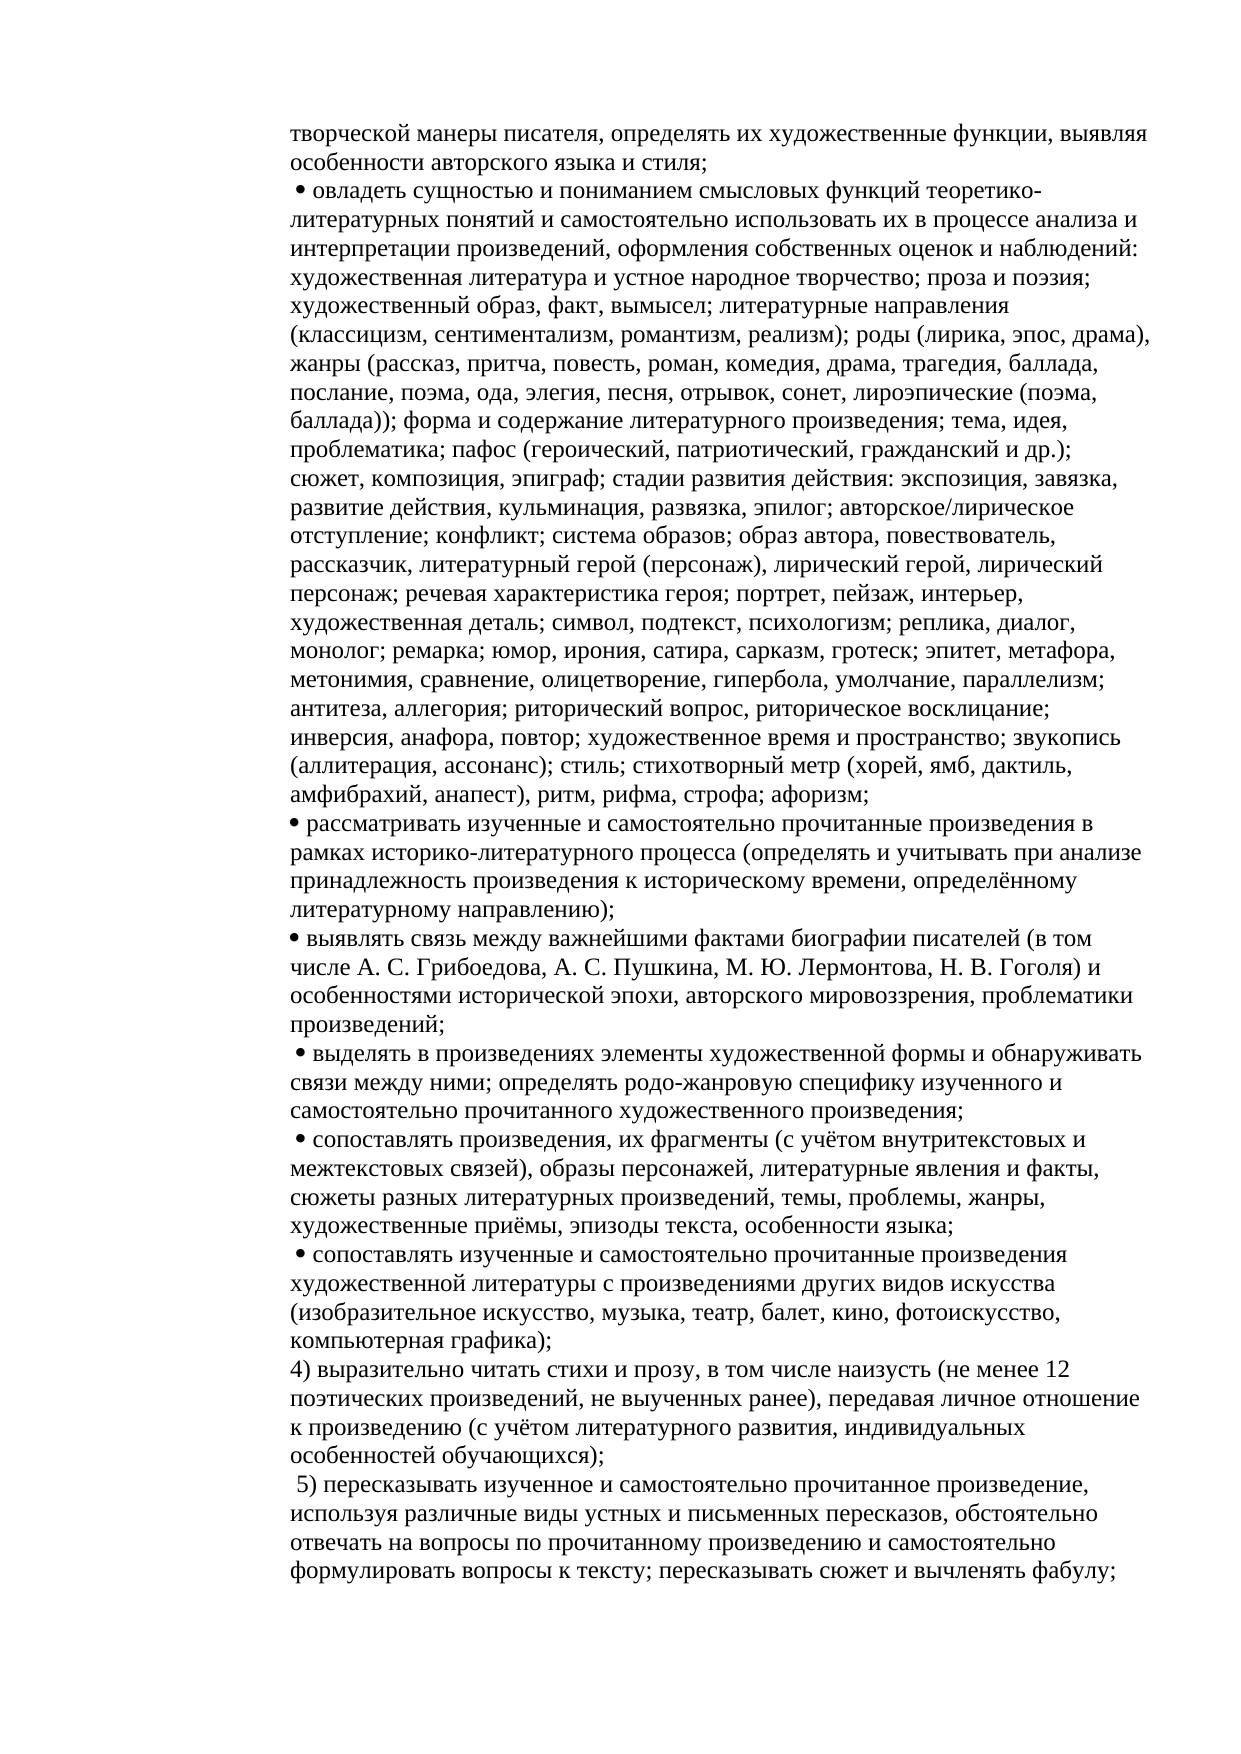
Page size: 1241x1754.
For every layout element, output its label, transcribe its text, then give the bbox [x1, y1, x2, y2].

text сопоставлять произведения, их фрагменты (с учётом внутритекстовых и межтекстовых связей), образы персонажей, литературные явления и факты, сюжеты разных литературных произведений, темы, проблемы, жанры, художественные приёмы, эпизоды текста, особенности языка; [290, 1124, 1152, 1239]
text овладеть сущностью и пониманием смысловых функций теоретико-литературных понятий и самостоятельно использовать их в процессе анализа и интерпретации произведений, оформления собственных оценок и наблюдений: художественная литература и устное народное творчество; проза и поэзия; художественный образ, факт, вымысел; литературные направления (классицизм, сентиментализм, романтизм, реализм); роды (лирика, эпос, драма), жанры (рассказ, притча, повесть, роман, комедия, драма, трагедия, баллада, послание, поэма, ода, элегия, песня, отрывок, сонет, лироэпические (поэма, баллада)); форма и содержание литературного произведения; тема, идея, проблематика; пафос (героический, патриотический, гражданский и др.); сюжет, композиция, эпиграф; стадии развития действия: экспозиция, завязка, развитие действия, кульминация, развязка, эпилог; авторское/лирическое отступление; конфликт; система образов; образ автора, повествователь, рассказчик, литературный герой (персонаж), лирический герой, лирический персонаж; речевая характеристика героя; портрет, пейзаж, интерьер, художественная деталь; символ, подтекст, психологизм; реплика, диалог, монолог; ремарка; юмор, ирония, сатира, сарказм, гротеск; эпитет, метафора, метонимия, сравнение, олицетворение, гипербола, умолчание, параллелизм; антитеза, аллегория; риторический вопрос, риторическое восклицание; инверсия, анафора, повтор; художественное время и пространство; звукопись (аллитерация, ассонанс); стиль; стихотворный метр (хорей, ямб, дактиль, амфибрахий, анапест), ритм, рифма, строфа; афоризм; [290, 176, 1152, 808]
text выделять в произведениях элементы художественной формы и обнаруживать связи между ними; определять родо-жанровую специфику изученного и самостоятельно прочитанного художественного произведения; [290, 1038, 1152, 1124]
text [290, 118, 1152, 176]
text 5) пересказывать изученное и самостоятельно прочитанное произведение, используя различные виды устных и письменных пересказов, обстоятельно отвечать на вопросы по прочитанному произведению и самостоятельно формулировать вопросы к тексту; пересказывать сюжет и вычленять фабулу; [290, 1469, 1152, 1584]
text выявлять связь между важнейшими фактами биографии писателей (в том числе А. С. Грибоедова, А. С. Пушкина, М. Ю. Лермонтова, Н. В. Гоголя) и особенностями исторической эпохи, авторского мировоззрения, проблематики произведений; [290, 923, 1152, 1038]
text сопоставлять изученные и самостоятельно прочитанные произведения художественной литературы с произведениями других видов искусства (изобразительное искусство, музыка, театр, балет, кино, фотоискусство, компьютерная графика); [290, 1239, 1152, 1354]
text рассматривать изученные и самостоятельно прочитанные произведения в рамках историко-литературного процесса (определять и учитывать при анализе принадлежность произведения к историческому времени, определённому литературному направлению); [290, 808, 1152, 923]
text 4) выразительно читать стихи и прозу, в том числе наизусть (не менее 12 поэтических произведений, не выученных ранее), передавая личное отношение к произведению (с учётом литературного развития, индивидуальных особенностей обучающихся); [290, 1354, 1152, 1469]
